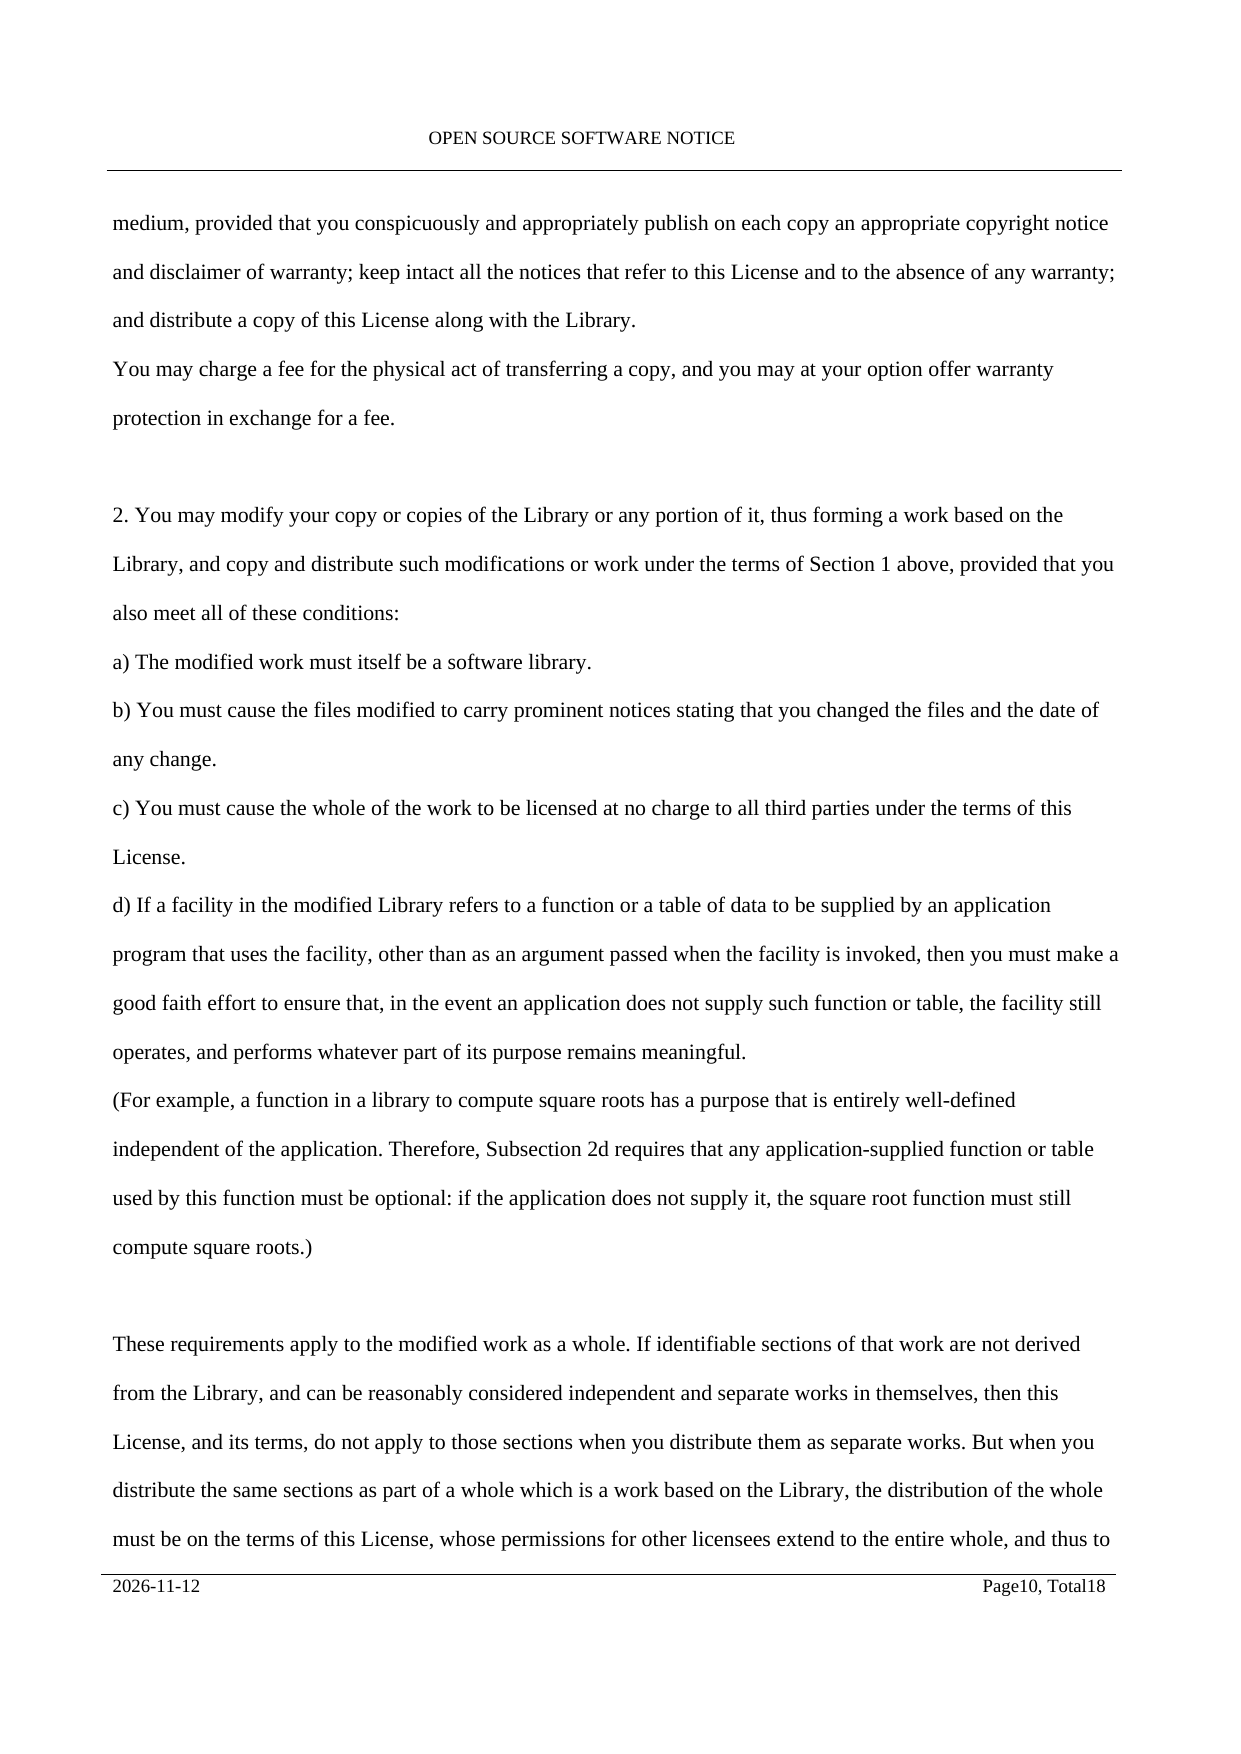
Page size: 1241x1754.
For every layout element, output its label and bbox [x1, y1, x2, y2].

text [112, 206, 1128, 1555]
